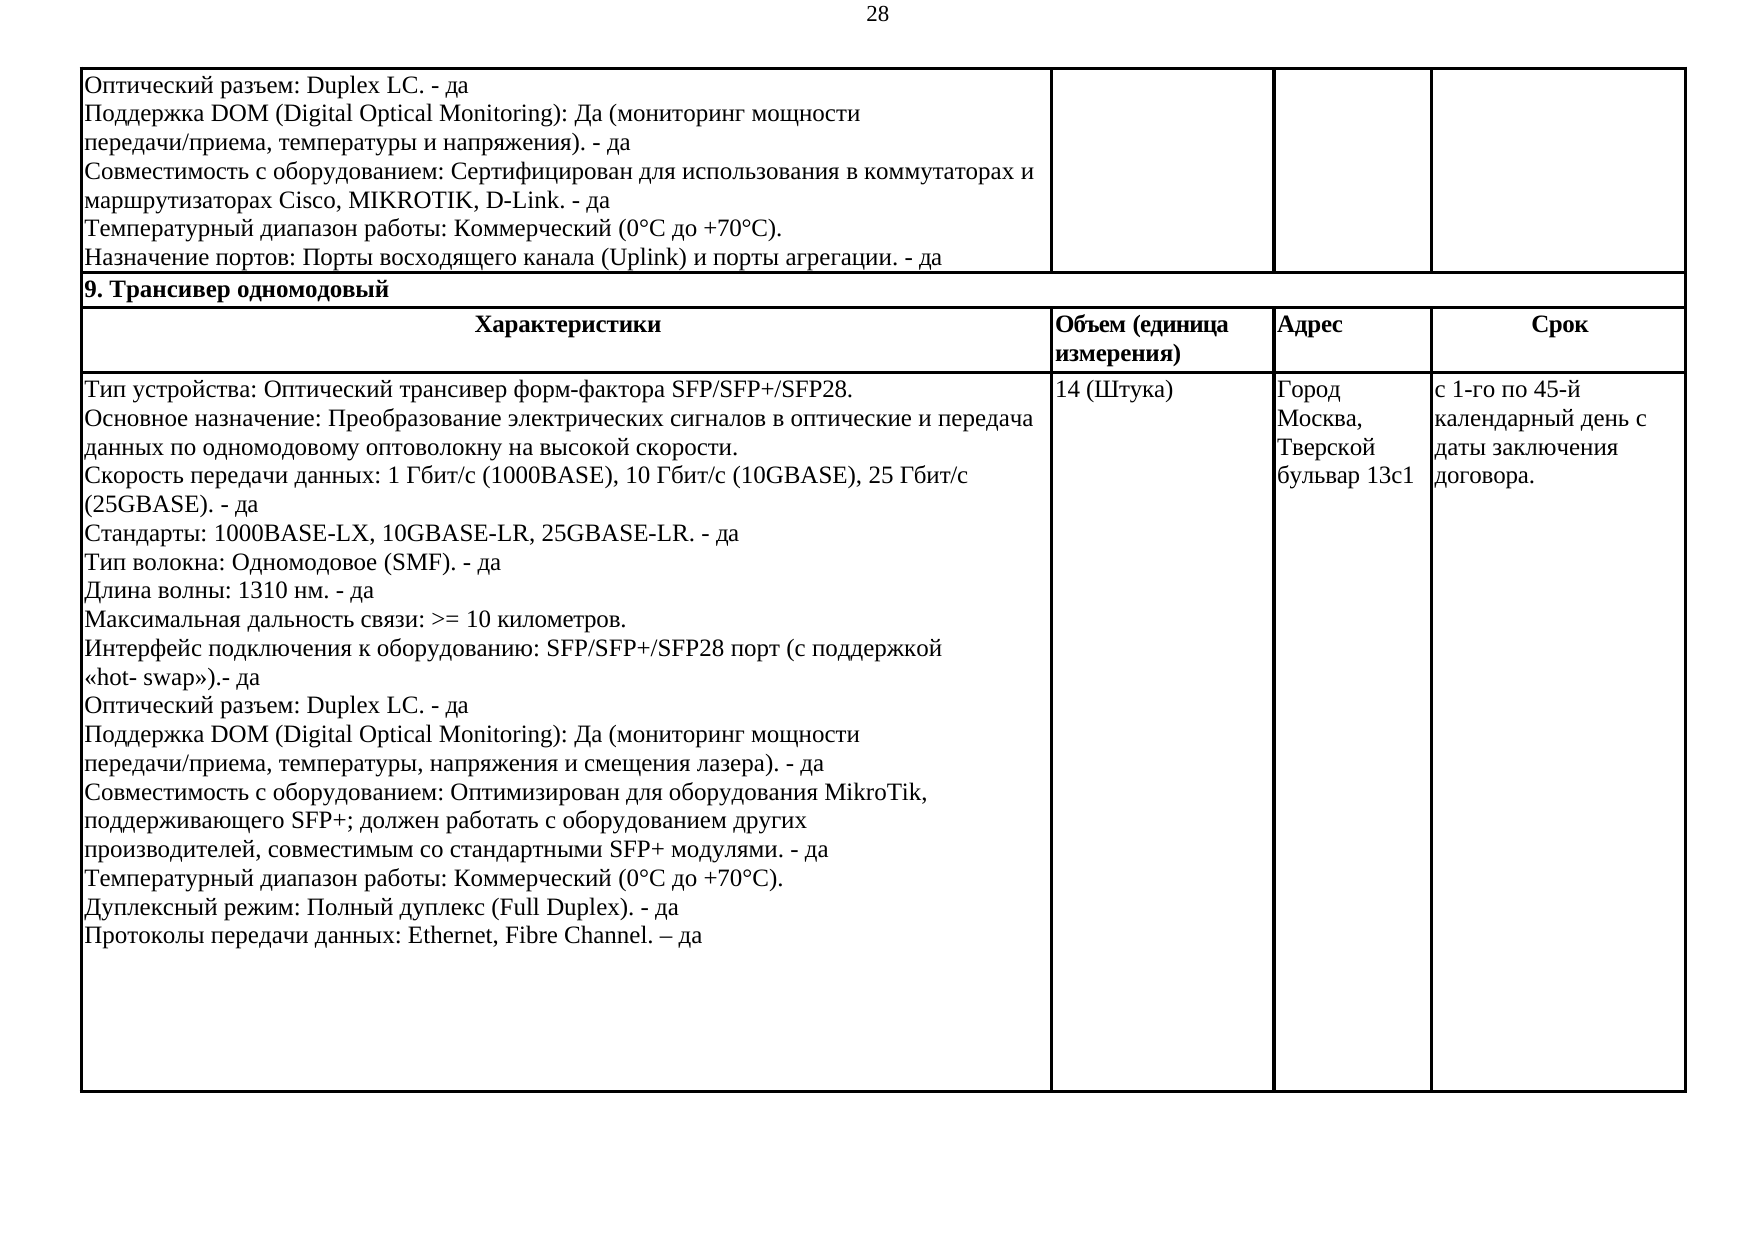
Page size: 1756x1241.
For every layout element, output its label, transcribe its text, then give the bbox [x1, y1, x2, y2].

table_header [1053, 70, 1272, 271]
table_header [1433, 70, 1684, 271]
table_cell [1433, 374, 1684, 1090]
table_cell 9. Трансивер одномодовый [83, 274, 1684, 306]
table_header Оптический разъем: Duplex LC. - да Поддержка DOM (Digital Optical Monitoring): Да (мониторинг мощности передачи/приема, температуры и напряжения). - да Совместимость с оборудованием: Сертифицирован для использования в коммутаторах и маршрутизаторах Cisco, MIKROTIK, D-Link. - да Температурный диапазон работы: Коммерческий (0°C до +70°C). Назначение портов: Порты восходящего канала (Uplink) и порты агрегации. - да [83, 70, 1050, 271]
table_cell Характеристики [83, 309, 1050, 371]
table_cell Объем (единица измерения) [1053, 309, 1272, 371]
table_cell 14 (Штука) [1053, 374, 1272, 1090]
table_cell Срок [1433, 309, 1684, 371]
table_cell Город Москва, Тверской бульвар 13с1 [1276, 374, 1430, 1090]
table_cell Адрес [1276, 309, 1430, 371]
table_cell Тип устройства: Оптический трансивер форм-фактора SFP/SFP+/SFP28. Основное назначение: Преобразование электрических сигналов в оптические и передача данных по одномодовому оптоволокну на высокой скорости. Скорость передачи данных: 1 Гбит/с (1000BASE), 10 Гбит/с (10GBASE), 25 Гбит/с (25GBASE). - да Стандарты: 1000BASE-LX, 10GBASE-LR, 25GBASE-LR. - да Тип волокна: Одномодовое (SMF). - да Длина волны: 1310 нм. - да Максимальная дальность связи: >= 10 километров. Интерфейс подключения к оборудованию: SFP/SFP+/SFP28 порт (с поддержкой «hot- swap»).- да Оптический разъем: Duplex LC. - да Поддержка DOM (Digital Optical Monitoring): Да (мониторинг мощности передачи/приема, температуры, напряжения и смещения лазера). - да Совместимость с оборудованием: Оптимизирован для оборудования MikroTik, поддерживающего SFP+; должен работать с оборудованием других производителей, совместимым со стандартными SFP+ модулями. - да Температурный диапазон работы: Коммерческий (0°C до +70°C). Дуплексный режим: Полный дуплекс (Full Duplex). - да Протоколы передачи данных: Ethernet, Fibre Channel. – да [83, 374, 1050, 1090]
table_header [1276, 70, 1430, 271]
